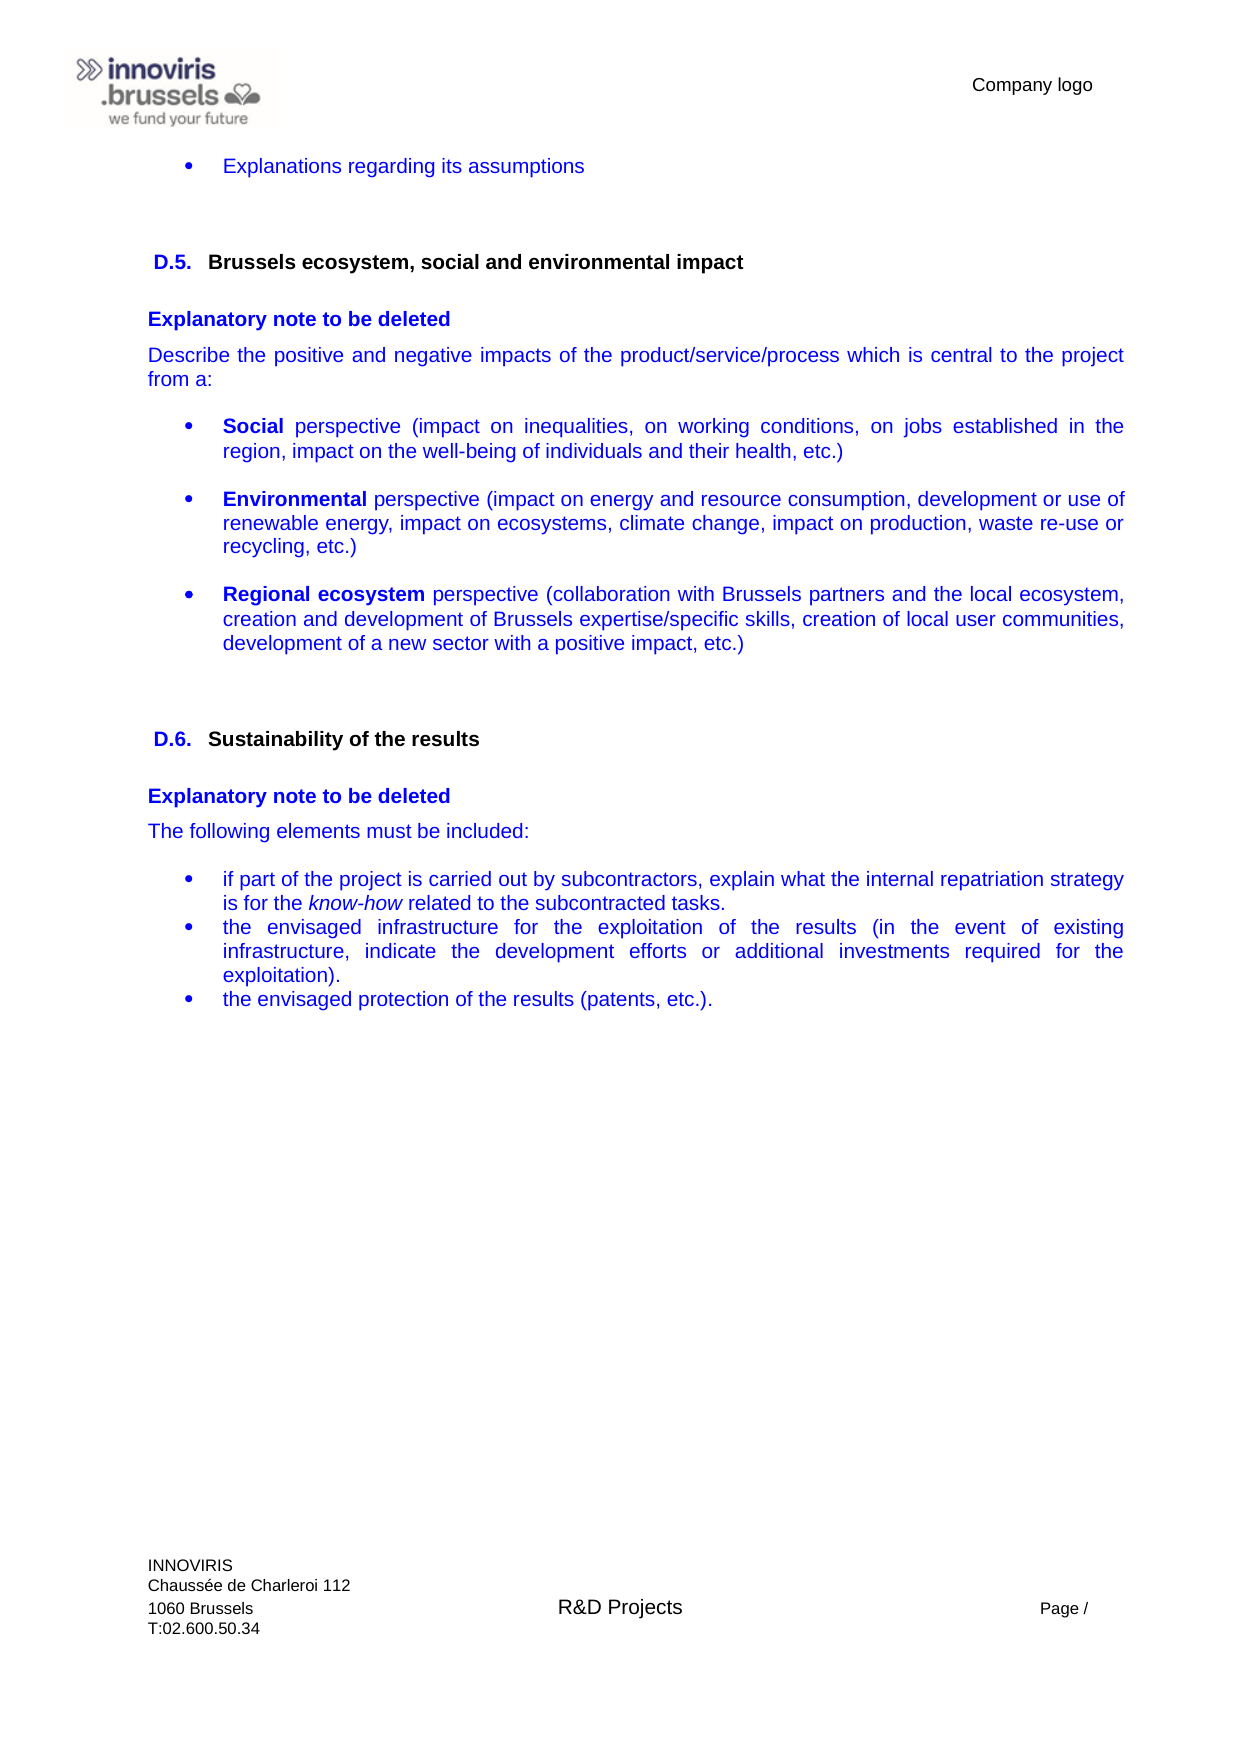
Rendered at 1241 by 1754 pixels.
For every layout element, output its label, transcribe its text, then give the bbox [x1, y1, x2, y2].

table_header Explanatory note to be deleted [142, 778, 1131, 813]
picture [65, 47, 282, 147]
table_cell The following elements must be included: if part of the project is carried out by subcontractors, explain what the internal repatriation strategy is for the know-how related to the subcontracted tasks. the envisaged infrastructure for the exploitation of the results (in the event of existing infrastructure, indicate the development efforts or additional investments required for the exploitation). the envisaged protection of the results (patents, etc.). [142, 814, 1131, 1041]
subtitle Brussels ecosystem, social and environmental impact [148, 250, 1092, 299]
table_cell Describe the positive and negative impacts of the product/service/process which is central to the project from a: Social perspective (impact on inequalities, on working conditions, on jobs established in the region, impact on the well-being of individuals and their health, etc.) Environmental perspective (impact on energy and resource consumption, development or use of renewable energy, impact on ecosystems, climate change, impact on production, waste re-use or recycling, etc.) Regional ecosystem perspective (collaboration with Brussels partners and the local ecosystem, creation and development of Brussels expertise/specific skills, creation of local user communities, development of a new sector with a positive impact, etc.) [142, 337, 1131, 684]
subtitle Sustainability of the results [148, 726, 1092, 776]
table_header Explanatory note to be deleted [142, 301, 1131, 337]
table_cell The following elements must be included: Full financial plan (3-year projection) in annex Explanations regarding its assumptions [142, 148, 1131, 207]
